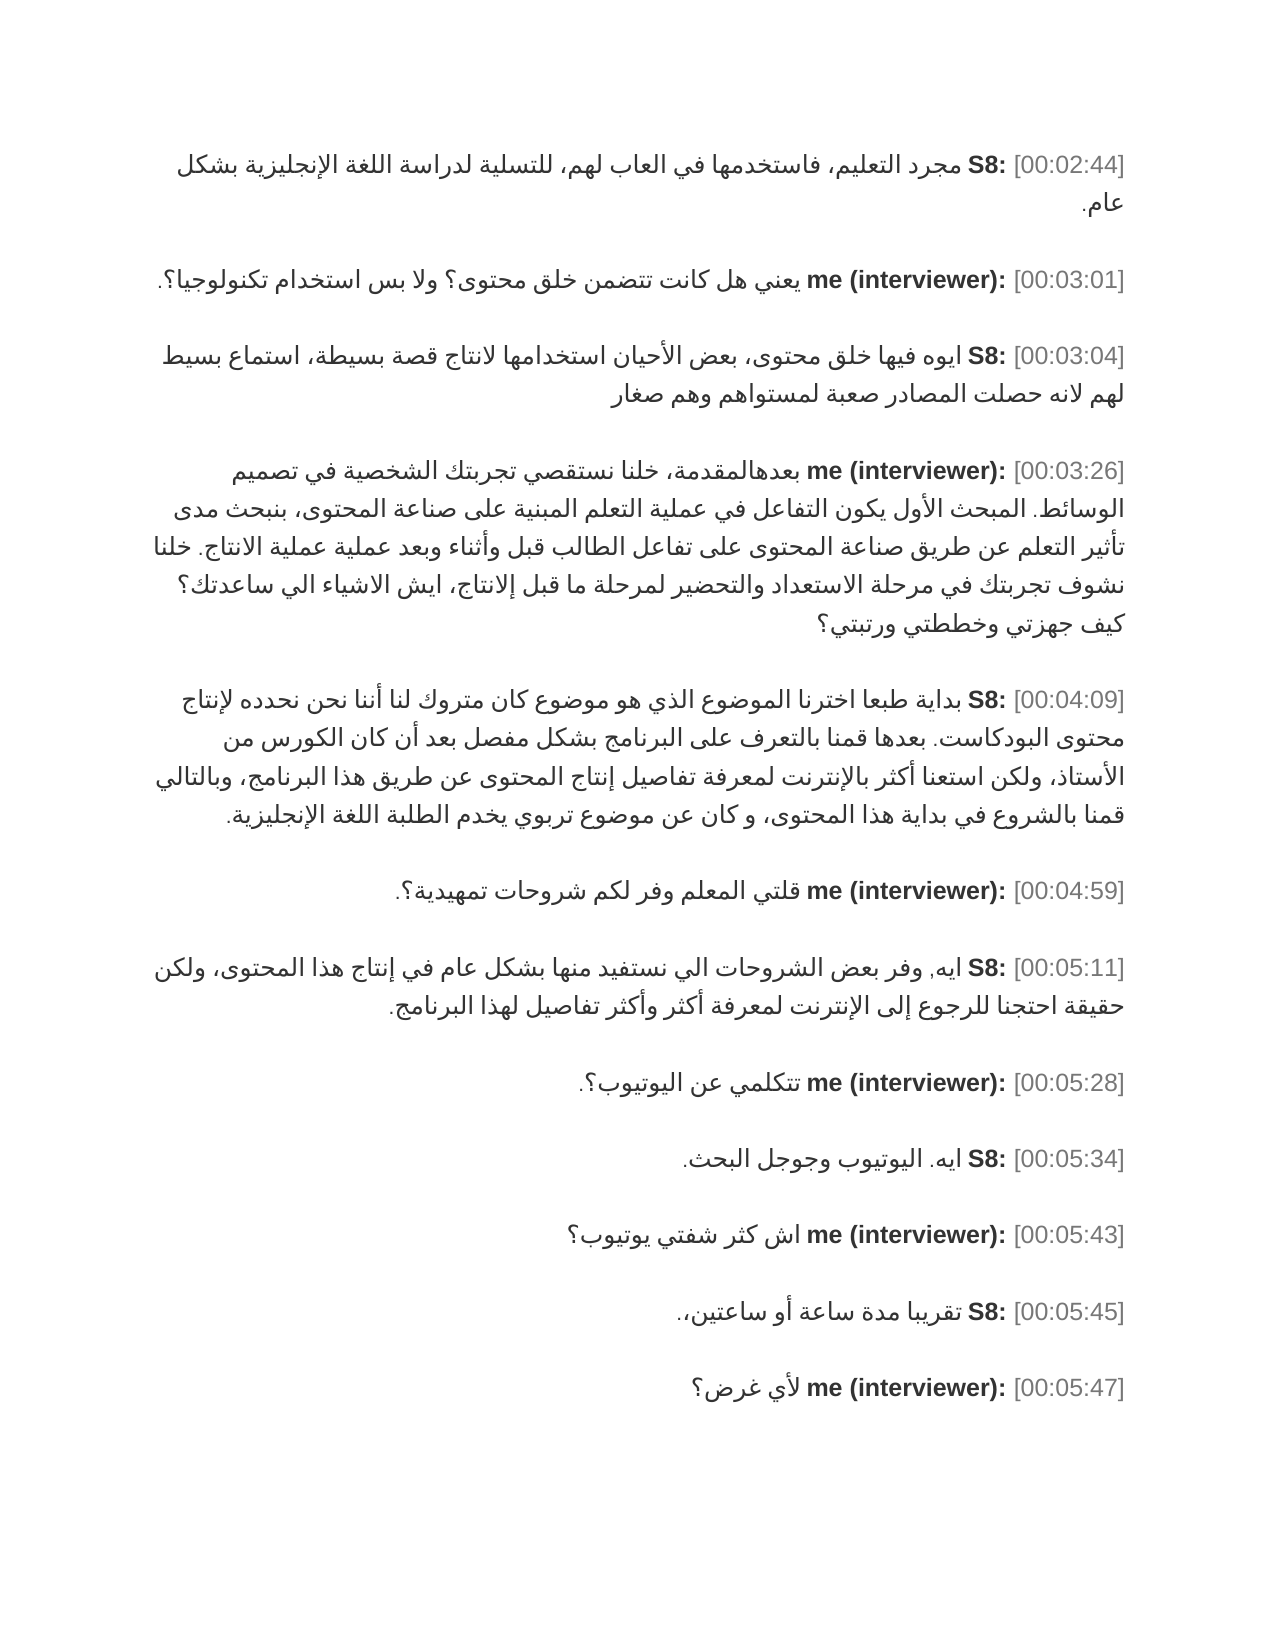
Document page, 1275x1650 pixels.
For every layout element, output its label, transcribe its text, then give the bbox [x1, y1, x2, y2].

text S8: [00:05:11] ايه, وفر بعض الشروحات الي نستفيد منها بشكل عام في إنتاج هذا المحتوى، ولكن حقيقة احتجنا للرجوع إلى الإنترنت لمعرفة أكثر وأكثر تفاصيل لهذا البرنامج. [150, 953, 1125, 1020]
text me (interviewer): [00:05:47] لأي غرض؟ [150, 1373, 1125, 1402]
text S8: [00:02:44] مجرد التعليم، فاستخدمها في العاب لهم، للتسلية لدراسة اللغة الإنجليزية بشكل عام. [150, 150, 1125, 217]
text S8: [00:05:34] ايه. اليوتيوب وجوجل البحث. [150, 1144, 1125, 1173]
text me (interviewer): [00:05:43] اش كثر شفتي يوتيوب؟ [150, 1220, 1125, 1249]
text me (interviewer): [00:04:59] قلتي المعلم وفر لكم شروحات تمهيدية؟. [150, 876, 1125, 905]
text me (interviewer): [00:05:28] تتكلمي عن اليوتيوب؟. [150, 1067, 1125, 1096]
text S8: [00:04:09] بداية طبعا اخترنا الموضوع الذي هو موضوع كان متروك لنا أننا نحن نحدده لإنتاج محتوى البودكاست. بعدها قمنا بالتعرف على البرنامج بشكل مفصل بعد أن كان الكورس من الأستاذ، ولكن استعنا أكثر بالإنترنت لمعرفة تفاصيل إنتاج المحتوى عن طريق هذا البرنامج، وبالتالي قمنا بالشروع في بداية هذا المحتوى، و كان عن موضوع تربوي يخدم الطلبة اللغة الإنجليزية. [150, 685, 1125, 829]
text me (interviewer): [00:03:26] بعدهالمقدمة، خلنا نستقصي تجربتك الشخصية في تصميم الوسائط. المبحث الأول يكون التفاعل في عملية التعلم المبنية على صناعة المحتوى، بنبحث مدى تأثير التعلم عن طريق صناعة المحتوى على تفاعل الطالب قبل وأثناء وبعد عملية عملية الانتاج. خلنا نشوف تجربتك في مرحلة الاستعداد والتحضير لمرحلة ما قبل إلانتاج، ايش الاشياء الي ساعدتك؟ كيف جهزتي وخططتي ورتبتي؟ [150, 456, 1125, 637]
text me (interviewer): [00:03:01] يعني هل كانت تتضمن خلق محتوى؟ ولا بس استخدام تكنولوجيا؟. [150, 265, 1125, 293]
text S8: [00:03:04] ايوه فيها خلق محتوى، بعض الأحيان استخدامها لانتاج قصة بسيطة، استماع بسيط لهم لانه حصلت المصادر صعبة لمستواهم وهم صغار [150, 341, 1125, 408]
text S8: [00:05:45] تقريبا مدة ساعة أو ساعتين،. [150, 1297, 1125, 1326]
